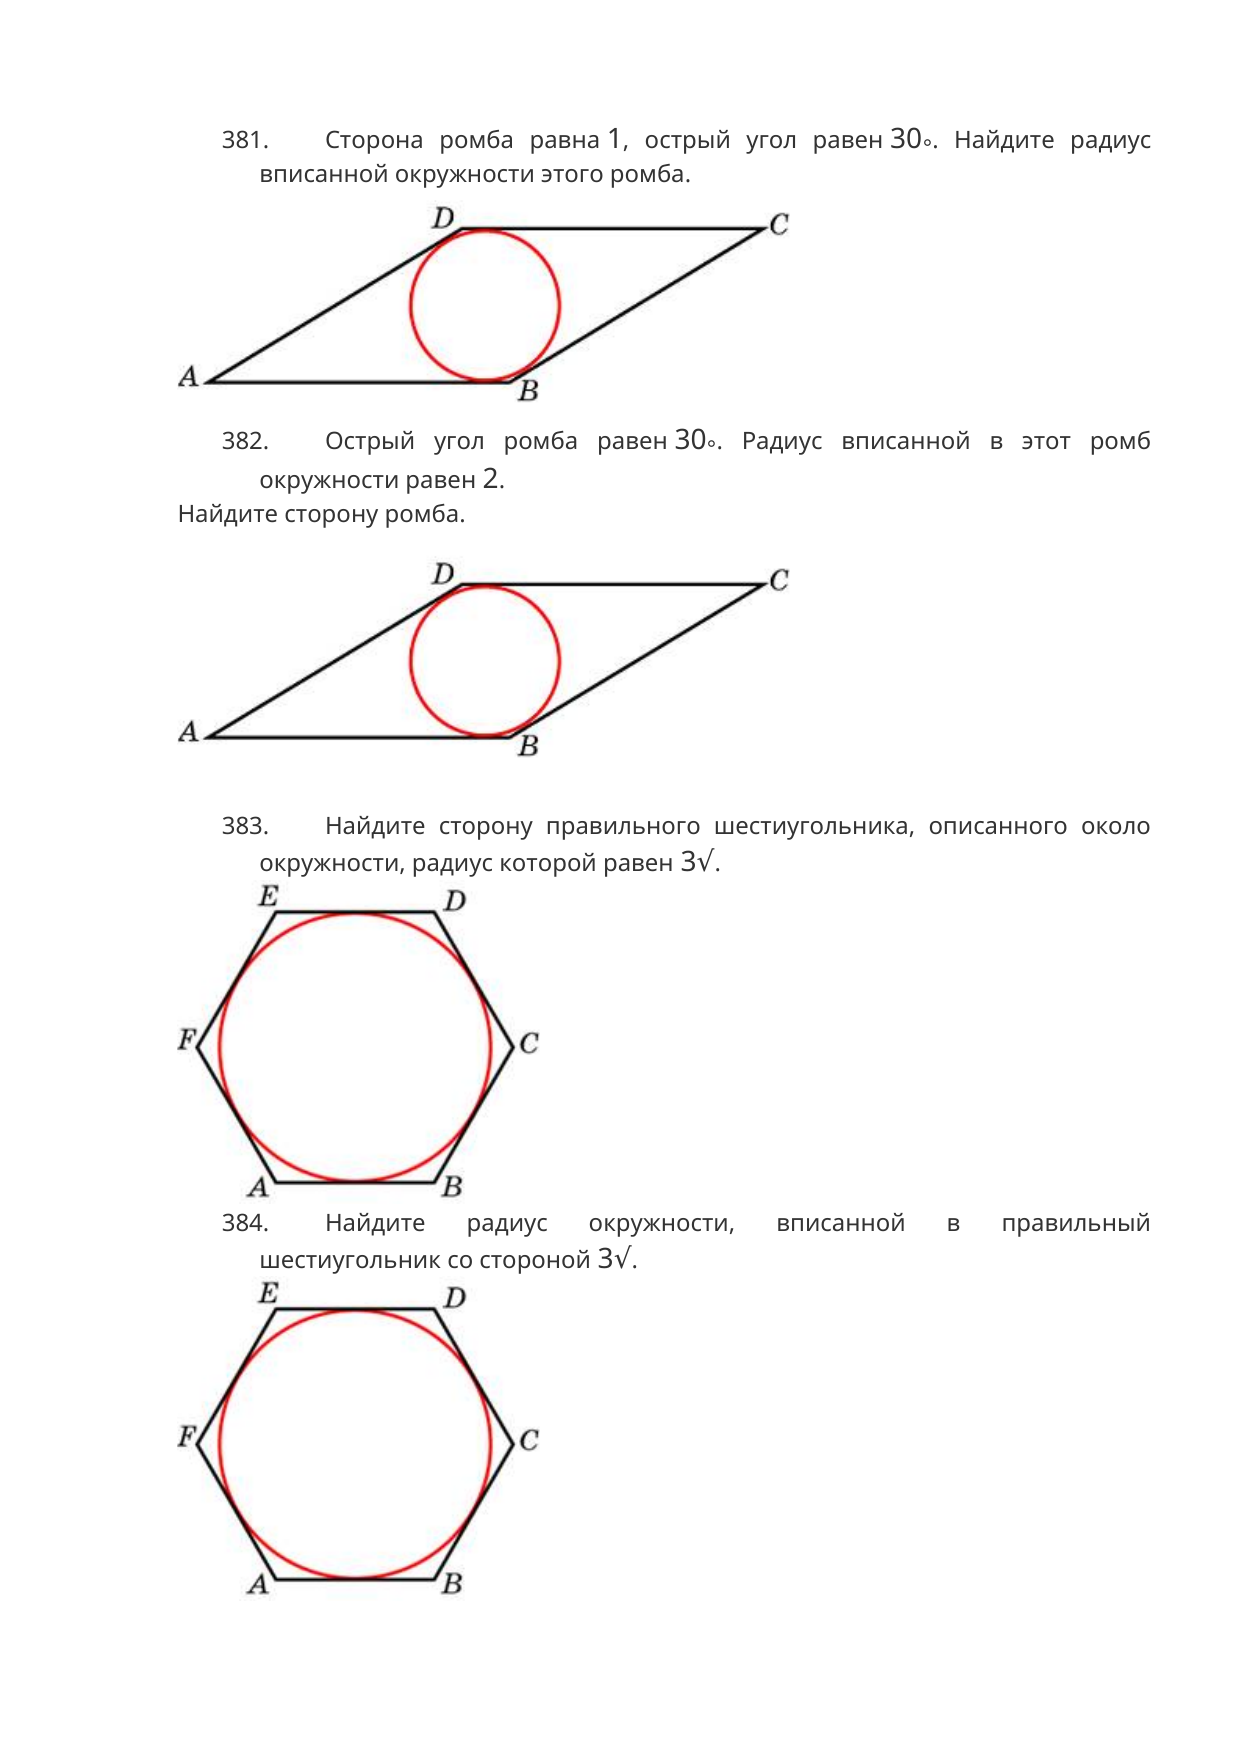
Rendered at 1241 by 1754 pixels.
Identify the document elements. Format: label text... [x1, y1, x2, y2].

picture [177, 880, 540, 1204]
list Найдите сторону правильного шестиугольника, описанного около окружности, радиус которой равен 3√. [222, 809, 1152, 880]
picture [177, 1276, 540, 1601]
list Острый угол ромба равен 30∘. Радиус вписанной в этот ромб окружности равен 2. [222, 420, 1152, 496]
list Сторона ромба равна 1, острый угол равен 30∘. Найдите радиус вписанной окружности этого ромба. [222, 118, 1152, 189]
picture [177, 189, 796, 418]
text Найдите сторону ромба. [177, 496, 1152, 529]
picture [177, 544, 796, 773]
list Найдите радиус окружности, вписанной в правильный шестиугольник со стороной 3√. [222, 1206, 1152, 1277]
